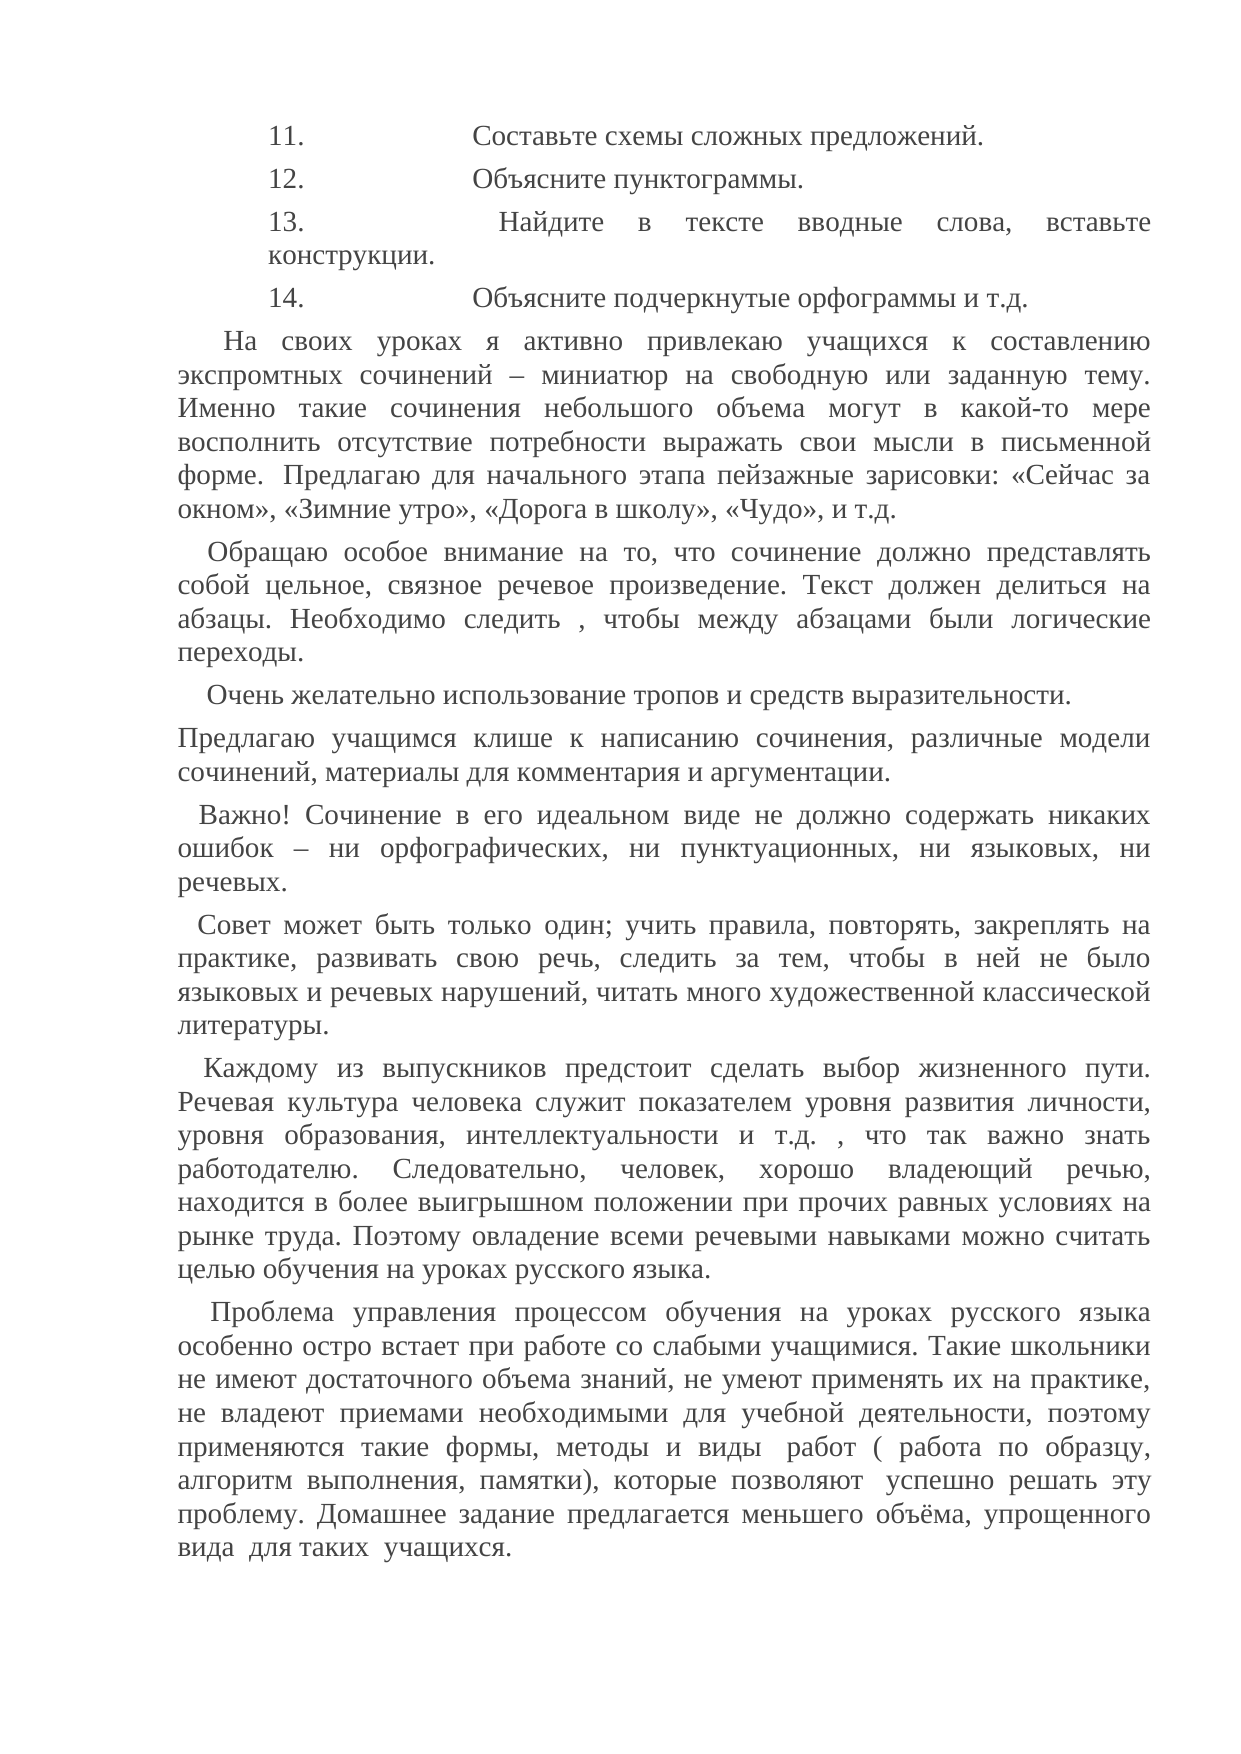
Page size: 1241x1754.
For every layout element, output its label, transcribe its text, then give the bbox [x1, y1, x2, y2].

text Предлагаю учащимся клише к написанию сочинения, различные модели сочинений, материалы для комментария и аргументации. [177, 720, 1152, 787]
text 14. Объясните подчеркнутые орфограммы и т.д. [268, 280, 1152, 314]
text На своих уроках я активно привлекаю учащихся к составлению экспромтных сочинений – миниатюр на свободную или заданную тему. Именно такие сочинения небольшого объема могут в какой-то мере восполнить отсутствие потребности выражать свои мысли в письменной форме. Предлагаю для начального этапа пейзажные зарисовки: «Сейчас за окном», «Зимние утро», «Дорога в школу», «Чудо», и т.д. [177, 323, 1152, 524]
text Важно! Сочинение в его идеальном виде не должно содержать никаких ошибок – ни орфографических, ни пунктуационных, ни языковых, ни речевых. [177, 797, 1152, 897]
text 11. Составьте схемы сложных предложений. [268, 118, 1152, 152]
text Проблема управления процессом обучения на уроках русского языка особенно остро встает при работе со слабыми учащимися. Такие школьники не имеют достаточного объема знаний, не умеют применять их на практике, не владеют приемами необходимыми для учебной деятельности, поэтому применяются такие формы, методы и виды работ ( работа по образцу, алгоритм выполнения, памятки), которые позволяют успешно решать эту проблему. Домашнее задание предлагается меньшего объёма, упрощенного вида для таких учащихся. [177, 1294, 1152, 1563]
text Каждому из выпускников предстоит сделать выбор жизненного пути. Речевая культура человека служит показателем уровня развития личности, уровня образования, интеллектуальности и т.д. , что так важно знать работодателю. Следовательно, человек, хорошо владеющий речью, находится в более выигрышном положении при прочих равных условиях на рынке труда. Поэтому овладение всеми речевыми навыками можно считать целью обучения на уроках русского языка. [177, 1050, 1152, 1285]
text Очень желательно использование тропов и средств выразительности. [177, 677, 1152, 711]
text Обращаю особое внимание на то, что сочинение должно представлять собой цельное, связное речевое произведение. Текст должен делиться на абзацы. Необходимо следить , чтобы между абзацами были логические переходы. [177, 534, 1152, 668]
text Совет может быть только один; учить правила, повторять, закреплять на практике, развивать свою речь, следить за тем, чтобы в ней не было языковых и речевых нарушений, читать много художественной классической литературы. [177, 907, 1152, 1041]
text 13. Найдите в тексте вводные слова, вставьте конструкции. [268, 204, 1152, 271]
text 12. Объясните пунктограммы. [268, 161, 1152, 194]
